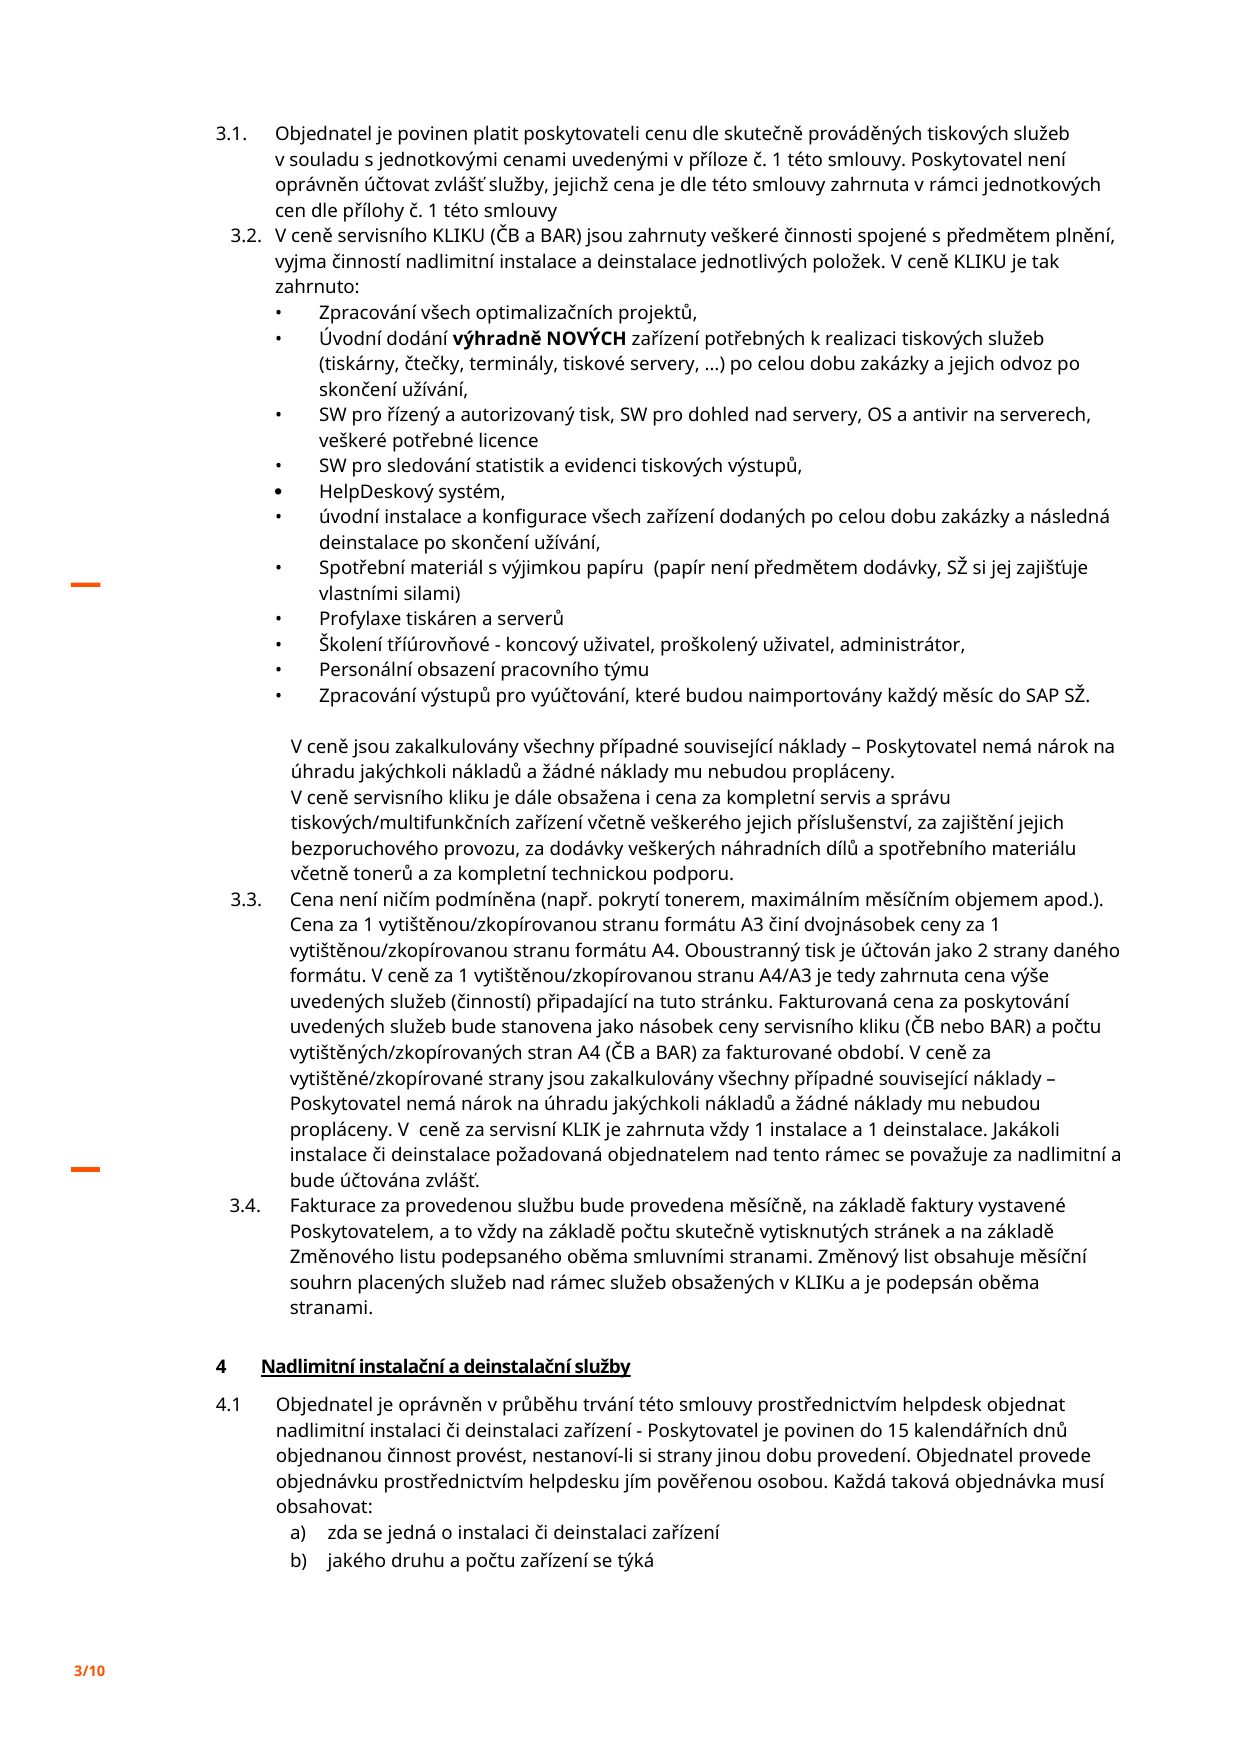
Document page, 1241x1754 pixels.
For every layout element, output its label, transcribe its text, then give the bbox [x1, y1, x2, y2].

list • úvodní instalace a konfigurace všech zařízení dodaných po celou dobu zakázky a následná deinstalace po skončení užívání, [275, 503, 1122, 554]
list Cena není ničím podmíněna (např. pokrytí tonerem, maximálním měsíčním objemem apod.). Cena za 1 vytištěnou/zkopírovanou stranu formátu A3 činí dvojnásobek ceny za 1 vytištěnou/zkopírovanou stranu formátu A4. Oboustranný tisk je účtován jako 2 strany daného formátu. V ceně za 1 vytištěnou/zkopírovanou stranu A4/A3 je tedy zahrnuta cena výše uvedených služeb (činností) připadající na tuto stránku. Fakturovaná cena za poskytování uvedených služeb bude stanovena jako násobek ceny servisního kliku (ČB nebo BAR) a počtu vytištěných/zkopírovaných stran A4 (ČB a BAR) za fakturované období. V ceně za vytištěné/zkopírované strany jsou zakalkulovány všechny případné související náklady – Poskytovatel nemá nárok na úhradu jakýchkoli nákladů a žádné náklady mu nebudou propláceny. V ceně za servisní KLIK je zahrnuta vždy 1 instalace a 1 deinstalace. Jakákoli instalace či deinstalace požadovaná objednatelem nad tento rámec se považuje za nadlimitní a bude účtována zvlášť. [230, 886, 1122, 1192]
list Objednatel je povinen platit poskytovateli cenu dle skutečně prováděných tiskových služeb v souladu s jednotkovými cenami uvedenými v příloze č. 1 této smlouvy. Poskytovatel není oprávněn účtovat zvlášť služby, jejichž cena je dle této smlouvy zahrnuta v rámci jednotkových cen dle přílohy č. 1 této smlouvy [216, 121, 1122, 223]
list jakého druhu a počtu zařízení se týká [290, 1547, 1122, 1573]
list • Profylaxe tiskáren a serverů [275, 606, 1122, 631]
list V ceně jsou zakalkulovány všechny případné související náklady – Poskytovatel nemá nárok na úhradu jakýchkoli nákladů a žádné náklady mu nebudou propláceny. [291, 733, 1122, 784]
list V ceně servisního kliku je dále obsažena i cena za kompletní servis a správu tiskových/multifunkčních zařízení včetně veškerého jejich příslušenství, za zajištění jejich bezporuchového provozu, za dodávky veškerých náhradních dílů a spotřebního materiálu včetně tonerů a za kompletní technickou podporu. [291, 784, 1122, 886]
subtitle Nadlimitní instalační a deinstalační služby [216, 1353, 1122, 1379]
list • SW pro sledování statistik a evidenci tiskových výstupů, [275, 452, 1122, 478]
list • Spotřební materiál s výjimkou papíru (papír není předmětem dodávky, SŽ si jej zajišťuje vlastními silami) [275, 554, 1122, 606]
list • Úvodní dodání výhradně NOVÝCH zařízení potřebných k realizaci tiskových služeb (tiskárny, čtečky, terminály, tiskové servery, …) po celou dobu zakázky a jejich odvoz po skončení užívání, [275, 325, 1122, 401]
list V ceně servisního KLIKU (ČB a BAR) jsou zahrnuty veškeré činnosti spojené s předmětem plnění, vyjma činností nadlimitní instalace a deinstalace jednotlivých položek. V ceně KLIKU je tak zahrnuto: [230, 223, 1122, 299]
list • Zpracování výstupů pro vyúčtování, které budou naimportovány každý měsíc do SAP SŽ. [275, 682, 1122, 708]
list HelpDeskový systém, [275, 478, 1122, 503]
list • Personální obsazení pracovního týmu [275, 657, 1122, 682]
list • Zpracování všech optimalizačních projektů, [275, 299, 1122, 325]
subtitle Objednatel je oprávněn v průběhu trvání této smlouvy prostřednictvím helpdesk objednat nadlimitní instalaci či deinstalaci zařízení - Poskytovatel je povinen do 15 kalendářních dnů objednanou činnost provést, nestanoví-li si strany jinou dobu provedení. Objednatel provede objednávku prostřednictvím helpdesku jím pověřenou osobou. Každá taková objednávka musí obsahovat: [216, 1391, 1122, 1519]
list • SW pro řízený a autorizovaný tisk, SW pro dohled nad servery, OS a antivir na serverech, veškeré potřebné licence [275, 401, 1122, 452]
list zda se jedná o instalaci či deinstalaci zařízení [290, 1519, 1122, 1544]
list Fakturace za provedenou službu bude provedena měsíčně, na základě faktury vystavené Poskytovatelem, a to vždy na základě počtu skutečně vytisknutých stránek a na základě Změnového listu podepsaného oběma smluvními stranami. Změnový list obsahuje měsíční souhrn placených služeb nad rámec služeb obsažených v KLIKu a je podepsán oběma stranami. [229, 1192, 1122, 1320]
list • Školení tříúrovňové - koncový uživatel, proškolený uživatel, administrátor, [275, 631, 1122, 657]
